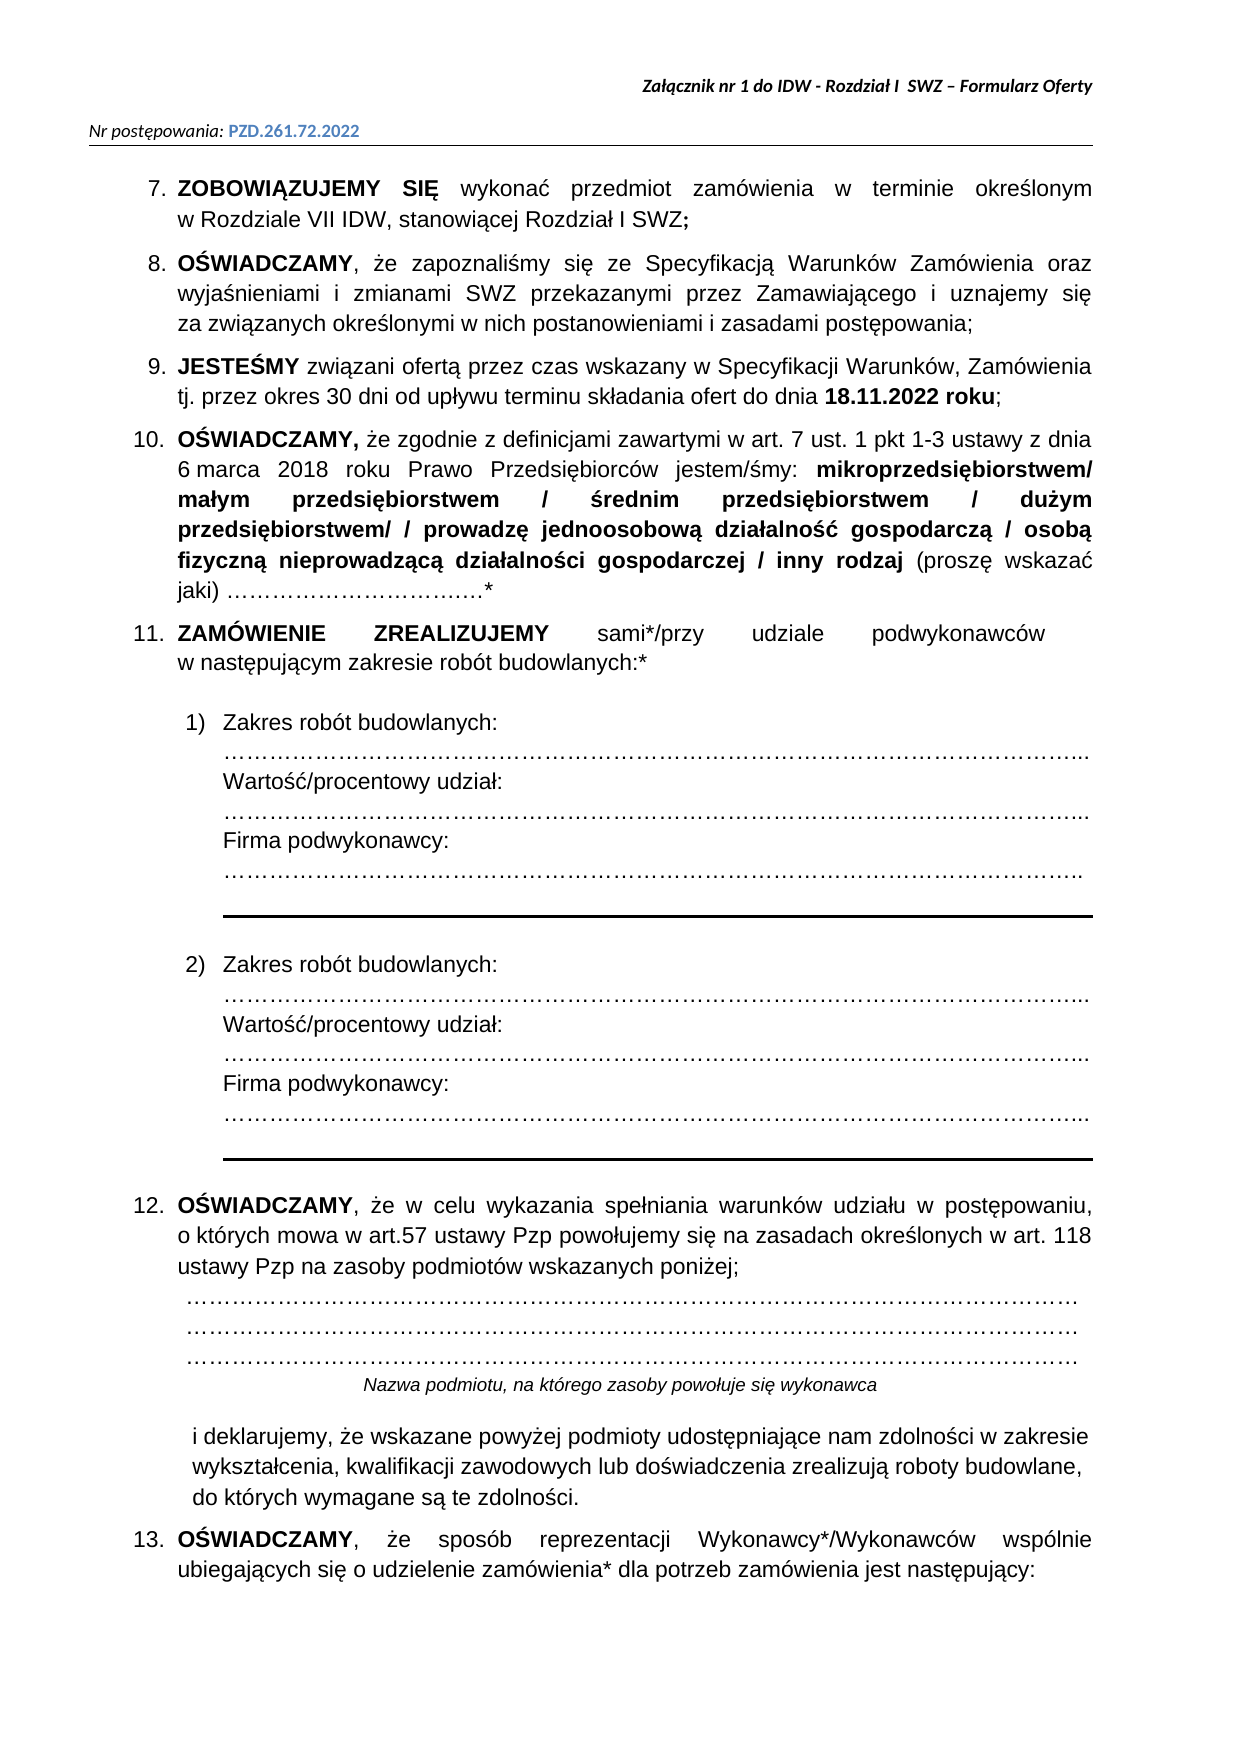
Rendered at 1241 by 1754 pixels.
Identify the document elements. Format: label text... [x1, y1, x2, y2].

text Wartość/procentowy udział: [223, 1011, 1093, 1037]
list ZOBOWIĄZUJEMY SIĘ wykonać przedmiot zamówienia w terminie określonym w Rozdziale VII IDW, stanowiącej Rozdział I SWZ; [148, 174, 1093, 233]
list Zakres robót budowlanych: [185, 951, 1093, 978]
text Firma podwykonawcy: [223, 1070, 1093, 1096]
list OŚWIADCZAMY, że zgodnie z definicjami zawartymi w art. 7 ust. 1 pkt 1-3 ustawy z dnia 6 marca 2018 roku Prawo Przedsiębiorców jestem/śmy: mikroprzedsiębiorstwem/ małym przedsiębiorstwem / średnim przedsiębiorstwem / dużym przedsiębiorstwem/ / prowadzę jednoosobową działalność gospodarczą / osobą fizyczną nieprowadzącą działalności gospodarczej / inny rodzaj (proszę wskazać jaki) ………………………….…* [133, 426, 1093, 603]
list OŚWIADCZAMY, że w celu wykazania spełniania warunków udziału w postępowaniu, o których mowa w art.57 ustawy Pzp powołujemy się na zasadach określonych w art. 118 ustawy Pzp na zasoby podmiotów wskazanych poniżej; [133, 1192, 1093, 1279]
text ………………………………………………………………………………………………….. [223, 857, 1093, 883]
list ZAMÓWIENIE ZREALIZUJEMY sami*/przy udziale podwykonawców w następującym zakresie robót budowlanych:* [133, 619, 1093, 676]
text …………………………………………………………………………………………………... [223, 1040, 1093, 1067]
text …………………………………………………………………………………………………... [223, 738, 1093, 764]
list OŚWIADCZAMY, że sposób reprezentacji Wykonawcy*/Wykonawców wspólnie ubiegających się o udzielenie zamówienia* dla potrzeb zamówienia jest następujący: [133, 1526, 1093, 1583]
text Firma podwykonawcy: [223, 827, 1093, 854]
list Zakres robót budowlanych: [185, 708, 1093, 735]
text Nazwa podmiotu, na którego zasoby powołuje się wykonawca [148, 1373, 1093, 1395]
text …………………………………………………………………………………………………... [223, 981, 1093, 1007]
list OŚWIADCZAMY, że zapoznaliśmy się ze Specyfikacją Warunków Zamówienia oraz wyjaśnieniami i zmianami SWZ przekazanymi przez Zamawiającego i uznajemy się za związanych określonymi w nich postanowieniami i zasadami postępowania; [148, 250, 1093, 336]
text …………………………………………………………………………………………………... [223, 1100, 1093, 1126]
text Wartość/procentowy udział: [223, 768, 1093, 794]
list JESTEŚMY związani ofertą przez czas wskazany w Specyfikacji Warunków, Zamówienia tj. przez okres 30 dni od upływu terminu składania ofert do dnia 18.11.2022 roku; [148, 353, 1093, 409]
list ……………………………………………………………………………………………………………………………………………………………………………………………………………………………………………………………………………………………………………………… [185, 1283, 1093, 1370]
text …………………………………………………………………………………………………... [223, 798, 1093, 824]
text i deklarujemy, że wskazane powyżej podmioty udostępniające nam zdolności w zakresie wykształcenia, kwalifikacji zawodowych lub doświadczenia zrealizują roboty budowlane, do których wymagane są te zdolności. [192, 1423, 1093, 1510]
